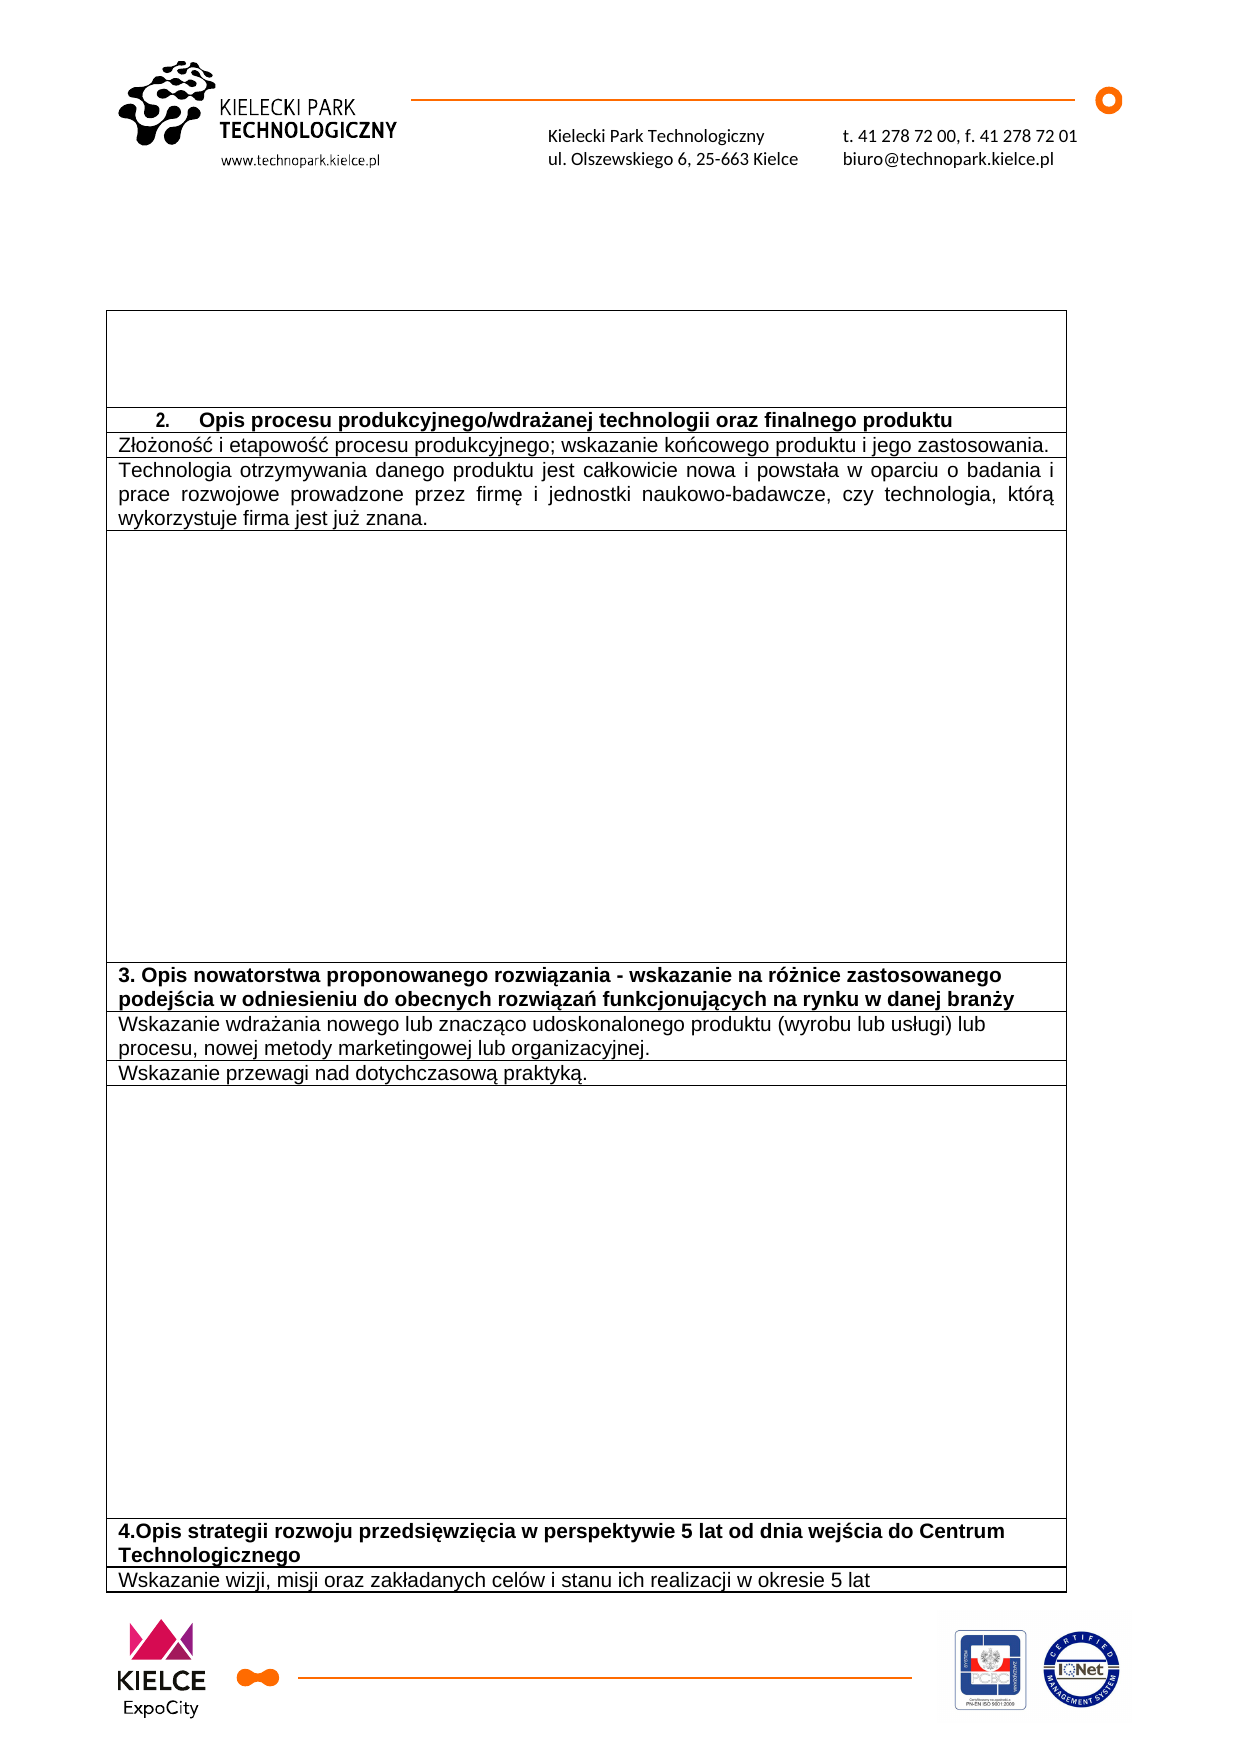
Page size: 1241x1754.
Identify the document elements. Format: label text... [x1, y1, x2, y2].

table_cell Wskazanie wizji, misji oraz zakładanych celów i stanu ich realizacji w okresie 5 lat [107, 1568, 1066, 1591]
table_cell 4.Opis strategii rozwoju przedsięwzięcia w perspektywie 5 lat od dnia wejścia do Centrum Technologicznego [107, 1519, 1066, 1566]
table_cell [107, 531, 1066, 962]
table_cell Opis procesu produkcyjnego/wdrażanej technologii oraz finalnego produktu [107, 408, 1066, 432]
table_cell Wskazanie wdrażania nowego lub znacząco udoskonalonego produktu (wyrobu lub usługi) lub procesu, nowej metody marketingowej lub organizacyjnej. [107, 1012, 1066, 1060]
table_cell [107, 1086, 1066, 1517]
table_cell Technologia otrzymywania danego produktu jest całkowicie nowa i powstała w oparciu o badania i prace rozwojowe prowadzone przez firmę i jednostki naukowo-badawcze, czy technologia, którą wykorzystuje firma jest już znana. [107, 458, 1066, 530]
table_cell Wskazanie przewagi nad dotychczasową praktyką. [107, 1061, 1066, 1085]
table_cell 3. Opis nowatorstwa proponowanego rozwiązania - wskazanie na różnice zastosowanego podejścia w odniesieniu do obecnych rozwiązań funkcjonujących na rynku w danej branży [107, 963, 1066, 1011]
table_cell Złożoność i etapowość procesu produkcyjnego; wskazanie końcowego produktu i jego zastosowania. [107, 433, 1066, 457]
picture [936, 1610, 1133, 1723]
table_cell [107, 311, 1066, 407]
